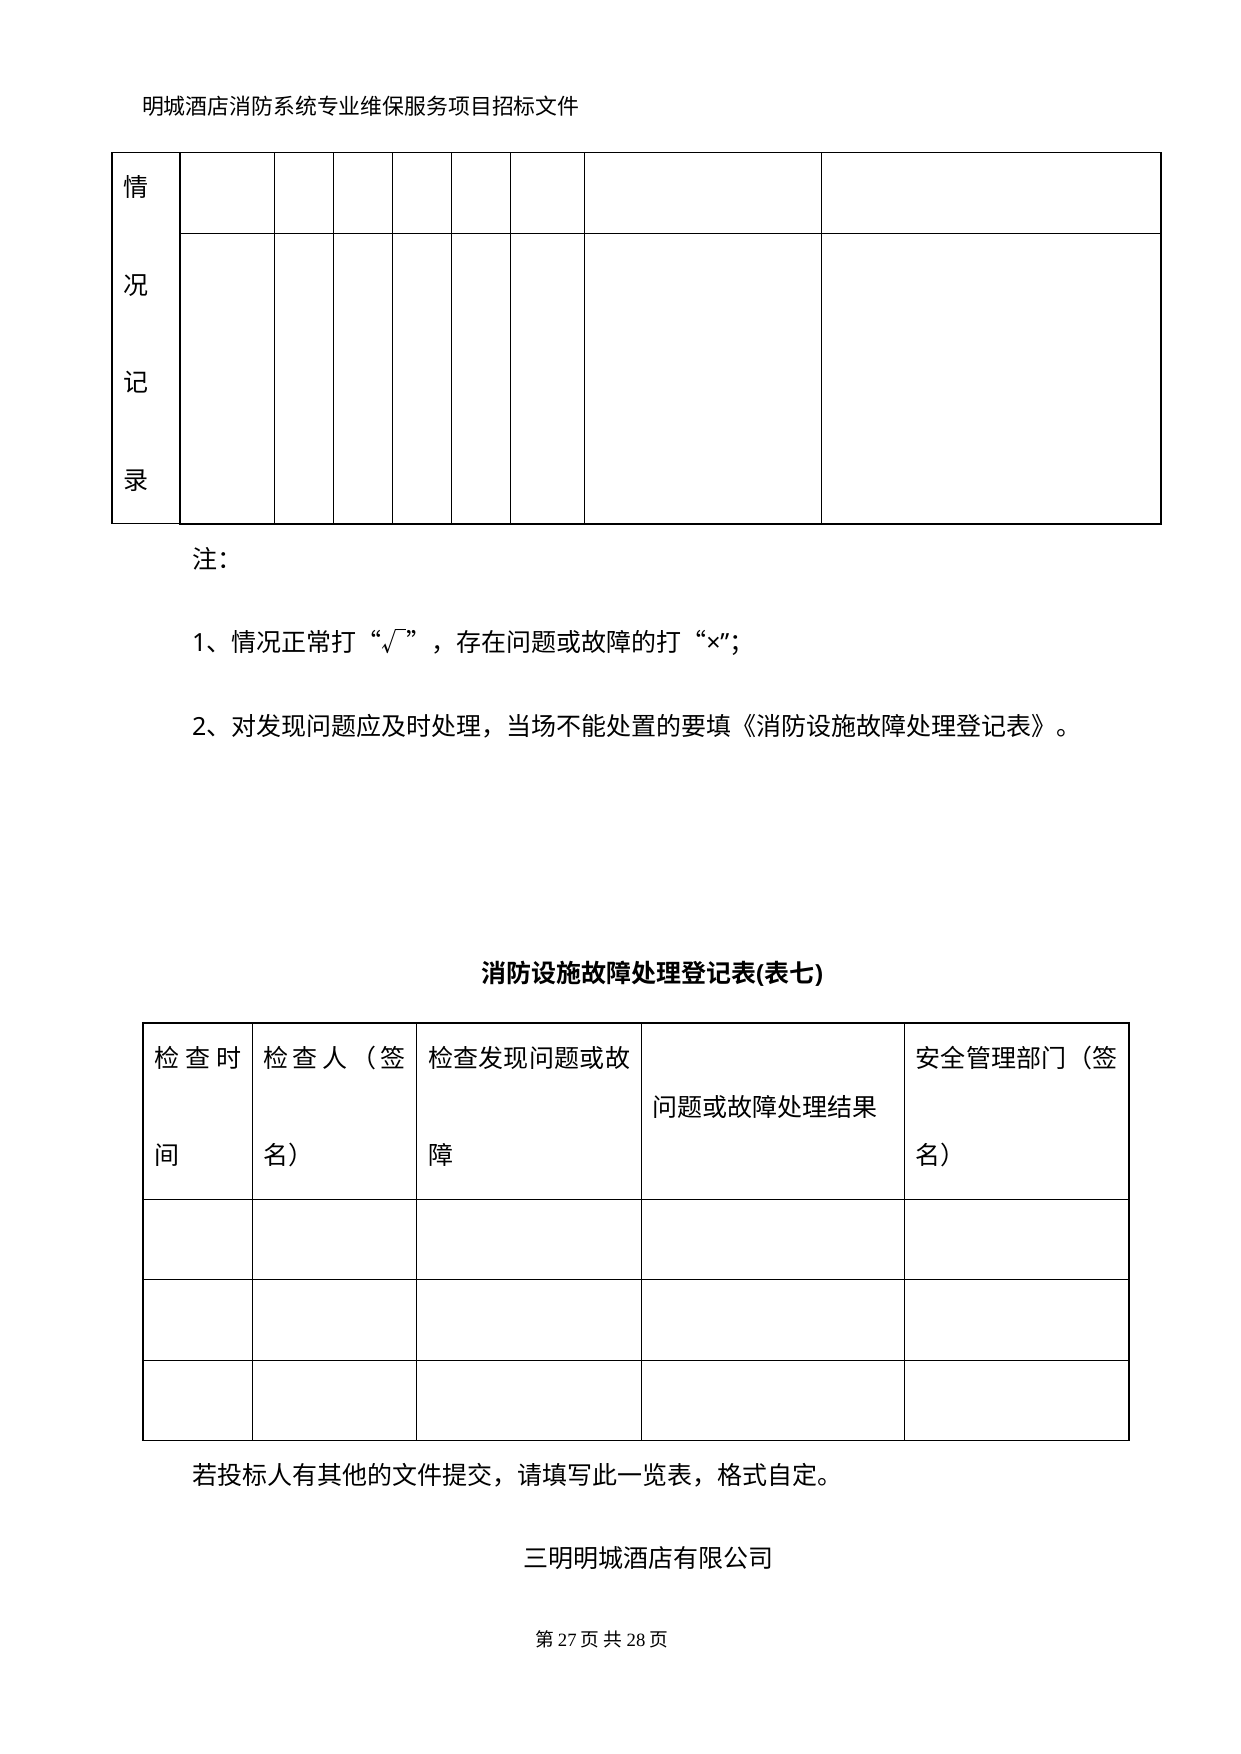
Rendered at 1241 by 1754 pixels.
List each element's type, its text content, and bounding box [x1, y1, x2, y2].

text 若投标人有其他的文件提交，请填写此一览表，格式自定。 [142, 1441, 1098, 1506]
table_cell [452, 153, 510, 232]
table_cell [417, 1200, 641, 1279]
table_cell [511, 234, 584, 523]
table_header 安全管理部门（签名） [905, 1024, 1128, 1199]
table_cell [452, 234, 510, 523]
table_cell [905, 1280, 1128, 1359]
table_header 检查发现问题或故障 [417, 1024, 641, 1199]
text 注： [142, 525, 1098, 590]
table_header 检查人（签名） [253, 1024, 416, 1199]
table_cell [181, 234, 274, 523]
text 1、情况正常打“√”，存在问题或故障的打“×”； [142, 608, 1098, 673]
table_cell [275, 234, 333, 523]
table_cell [253, 1280, 416, 1359]
table_cell [334, 153, 392, 232]
table_cell [393, 153, 451, 232]
text 2、对发现问题应及时处理，当场不能处置的要填《消防设施故障处理登记表》。 [142, 692, 1098, 757]
table_cell [642, 1361, 904, 1440]
table_cell [822, 153, 1160, 232]
table_cell [585, 234, 821, 523]
table_cell [822, 234, 1160, 523]
table_cell [905, 1200, 1128, 1279]
table_cell [905, 1361, 1128, 1440]
table_cell [642, 1200, 904, 1279]
table_cell [253, 1361, 416, 1440]
table_cell [144, 1361, 252, 1440]
table_cell [393, 234, 451, 523]
table_cell [144, 1280, 252, 1359]
table_cell [275, 153, 333, 232]
table_cell [642, 1280, 904, 1359]
table_cell [253, 1200, 416, 1279]
table_cell [417, 1280, 641, 1359]
text 三明明城酒店有限公司 [142, 1524, 1098, 1589]
table_cell [181, 153, 274, 232]
table_cell [334, 234, 392, 523]
table_header 检查时间 [144, 1024, 252, 1199]
table_cell [417, 1361, 641, 1440]
table_cell [511, 153, 584, 232]
table_header 问题或故障处理结果 [642, 1024, 904, 1199]
table_cell [144, 1200, 252, 1279]
text 消防设施故障处理登记表(表七) [142, 939, 1098, 1004]
table_cell [585, 153, 821, 232]
